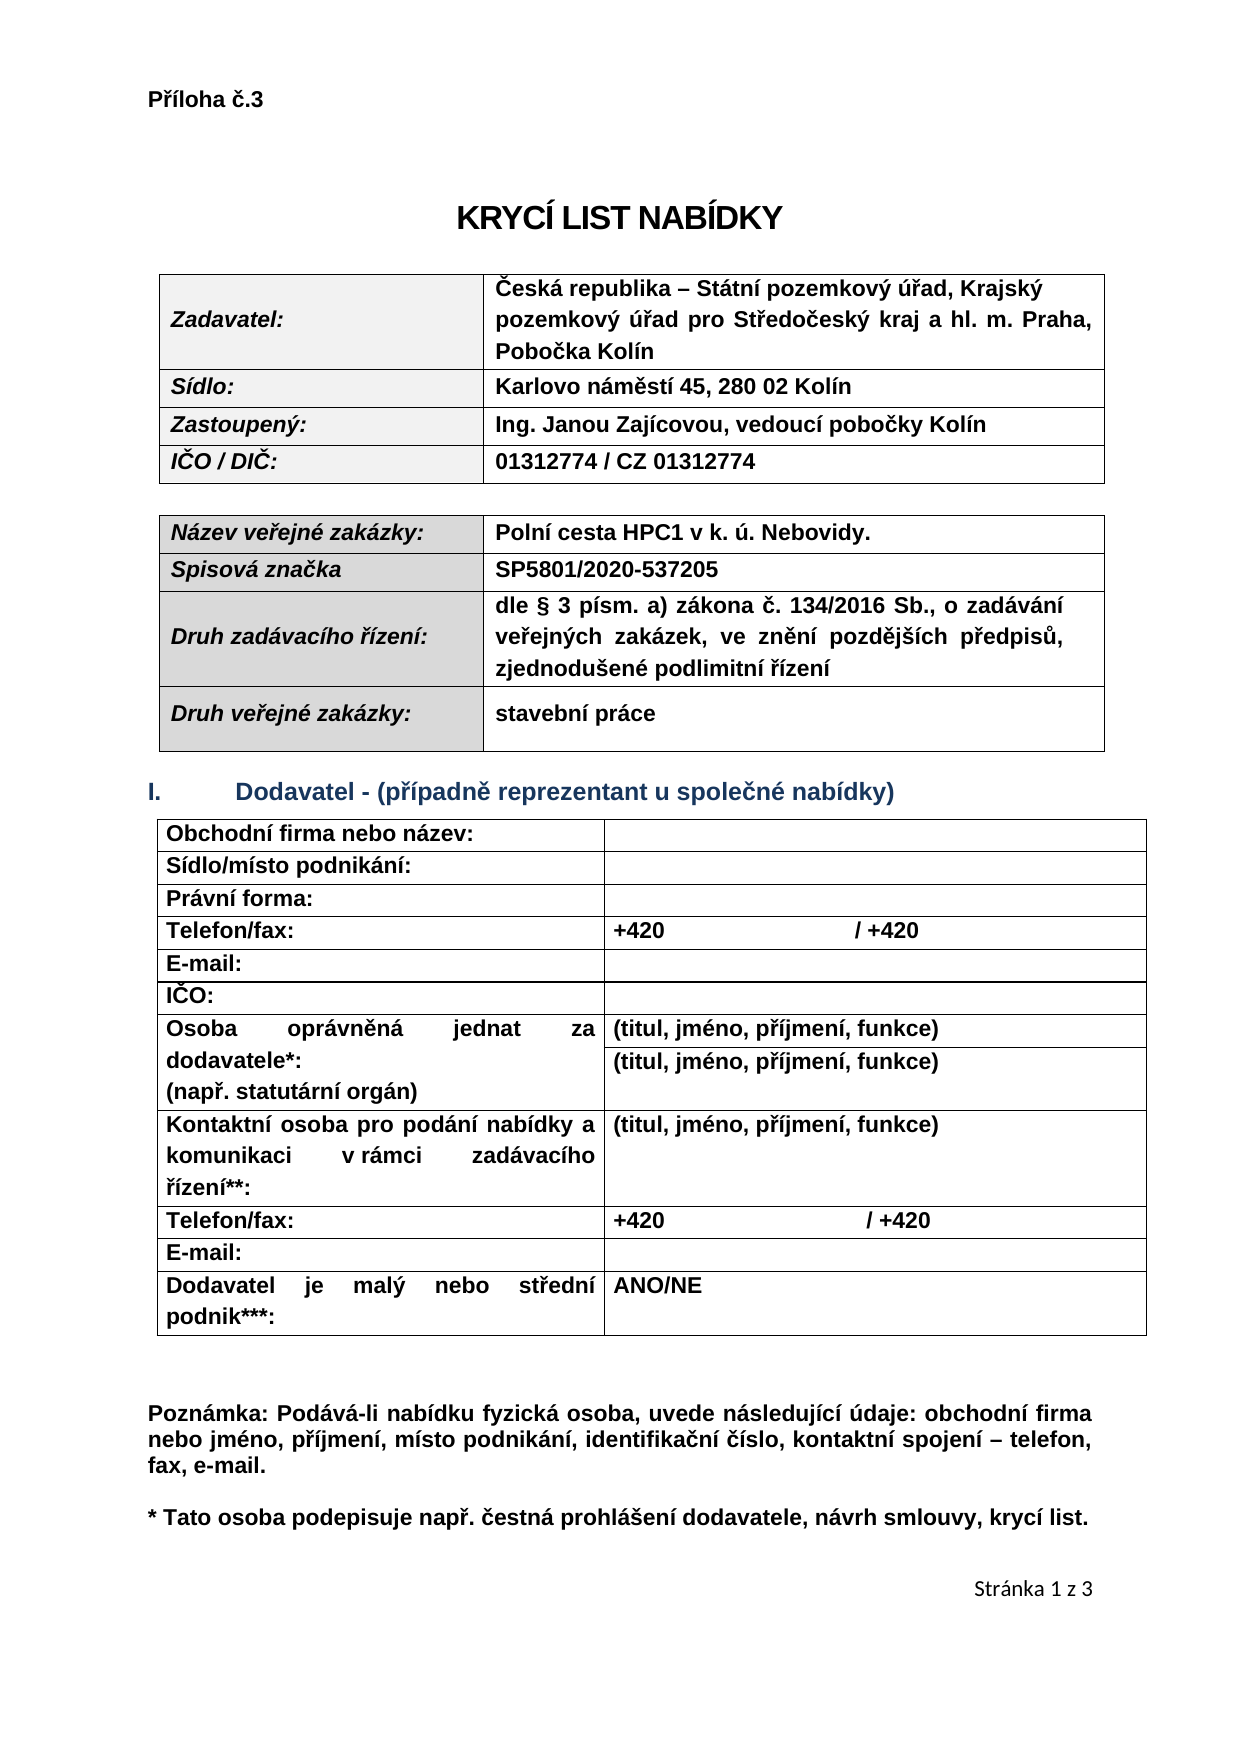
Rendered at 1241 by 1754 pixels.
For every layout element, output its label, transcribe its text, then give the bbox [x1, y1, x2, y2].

table_cell [605, 852, 1146, 884]
table_cell 01312774 / CZ 01312774 [484, 446, 1104, 482]
table_cell Karlovo náměstí 45, 280 02 Kolín [484, 370, 1104, 407]
table_cell (titul, jméno, příjmení, funkce) [605, 1111, 1146, 1206]
table_cell E-mail: [158, 950, 604, 981]
table_header Česká republika – Státní pozemkový úřad, Krajský pozemkový úřad pro Středočeský kraj a hl. m. Praha, Pobočka Kolín [484, 275, 1104, 369]
table_cell Telefon/fax: [158, 917, 604, 949]
table_cell Zastoupený: [160, 408, 483, 445]
table_cell stavební práce [484, 687, 1104, 751]
table_cell Dodavatel je malý nebo střední podnik***: [158, 1272, 604, 1335]
table_cell Kontaktní osoba pro podání nabídky a komunikaci v rámci zadávacího řízení**: [158, 1111, 604, 1206]
table_cell SP5801/2020-537205 [484, 554, 1104, 591]
title Krycí list nabídky [148, 198, 1093, 236]
table_cell Spisová značka [160, 554, 483, 591]
table_cell Druh veřejné zakázky: [160, 687, 483, 751]
table_cell Osoba oprávněná jednat za dodavatele*: (např. statutární orgán) [158, 1015, 604, 1110]
table_cell +420 / +420 [605, 917, 1146, 949]
table_cell Právní forma: [158, 885, 604, 916]
table_cell Druh zadávacího řízení: [160, 592, 483, 686]
subtitle Dodavatel - (případně reprezentant u společné nabídky) [148, 777, 1093, 806]
table_cell Sídlo: [160, 370, 483, 407]
table_header Zadavatel: [160, 275, 483, 369]
table_header [605, 820, 1146, 851]
table_header Obchodní firma nebo název: [158, 820, 604, 851]
table_header Polní cesta HPC1 v k. ú. Nebovidy. [484, 516, 1104, 553]
table_cell ANO/NE [605, 1272, 1146, 1335]
table_cell IČO: [158, 983, 604, 1014]
table_cell [605, 983, 1146, 1014]
table_cell Ing. Janou Zajícovou, vedoucí pobočky Kolín [484, 408, 1104, 445]
text Poznámka: Podává-li nabídku fyzická osoba, uvede následující údaje: obchodní firma nebo jméno, příjmení, místo podnikání, identifikační číslo, kontaktní spojení – telefon, fax, e-mail. [148, 1400, 1093, 1479]
table_cell IČO / DIČ: [160, 446, 483, 482]
table_cell [605, 950, 1146, 981]
table_cell E-mail: [158, 1239, 604, 1271]
table_cell [605, 885, 1146, 916]
text * Tato osoba podepisuje např. čestná prohlášení dodavatele, návrh smlouvy, krycí list. [148, 1504, 1093, 1530]
table_cell (titul, jméno, příjmení, funkce) [605, 1048, 1146, 1110]
table_cell (titul, jméno, příjmení, funkce) [605, 1015, 1146, 1047]
table_cell +420 / +420 [605, 1207, 1146, 1238]
table_header Název veřejné zakázky: [160, 516, 483, 553]
table_cell Sídlo/místo podnikání: [158, 852, 604, 884]
table_cell dle § 3 písm. a) zákona č. 134/2016 Sb., o zadávání veřejných zakázek, ve znění pozdějších předpisů, zjednodušené podlimitní řízení [484, 592, 1104, 686]
table_cell Telefon/fax: [158, 1207, 604, 1238]
table_cell [605, 1239, 1146, 1271]
